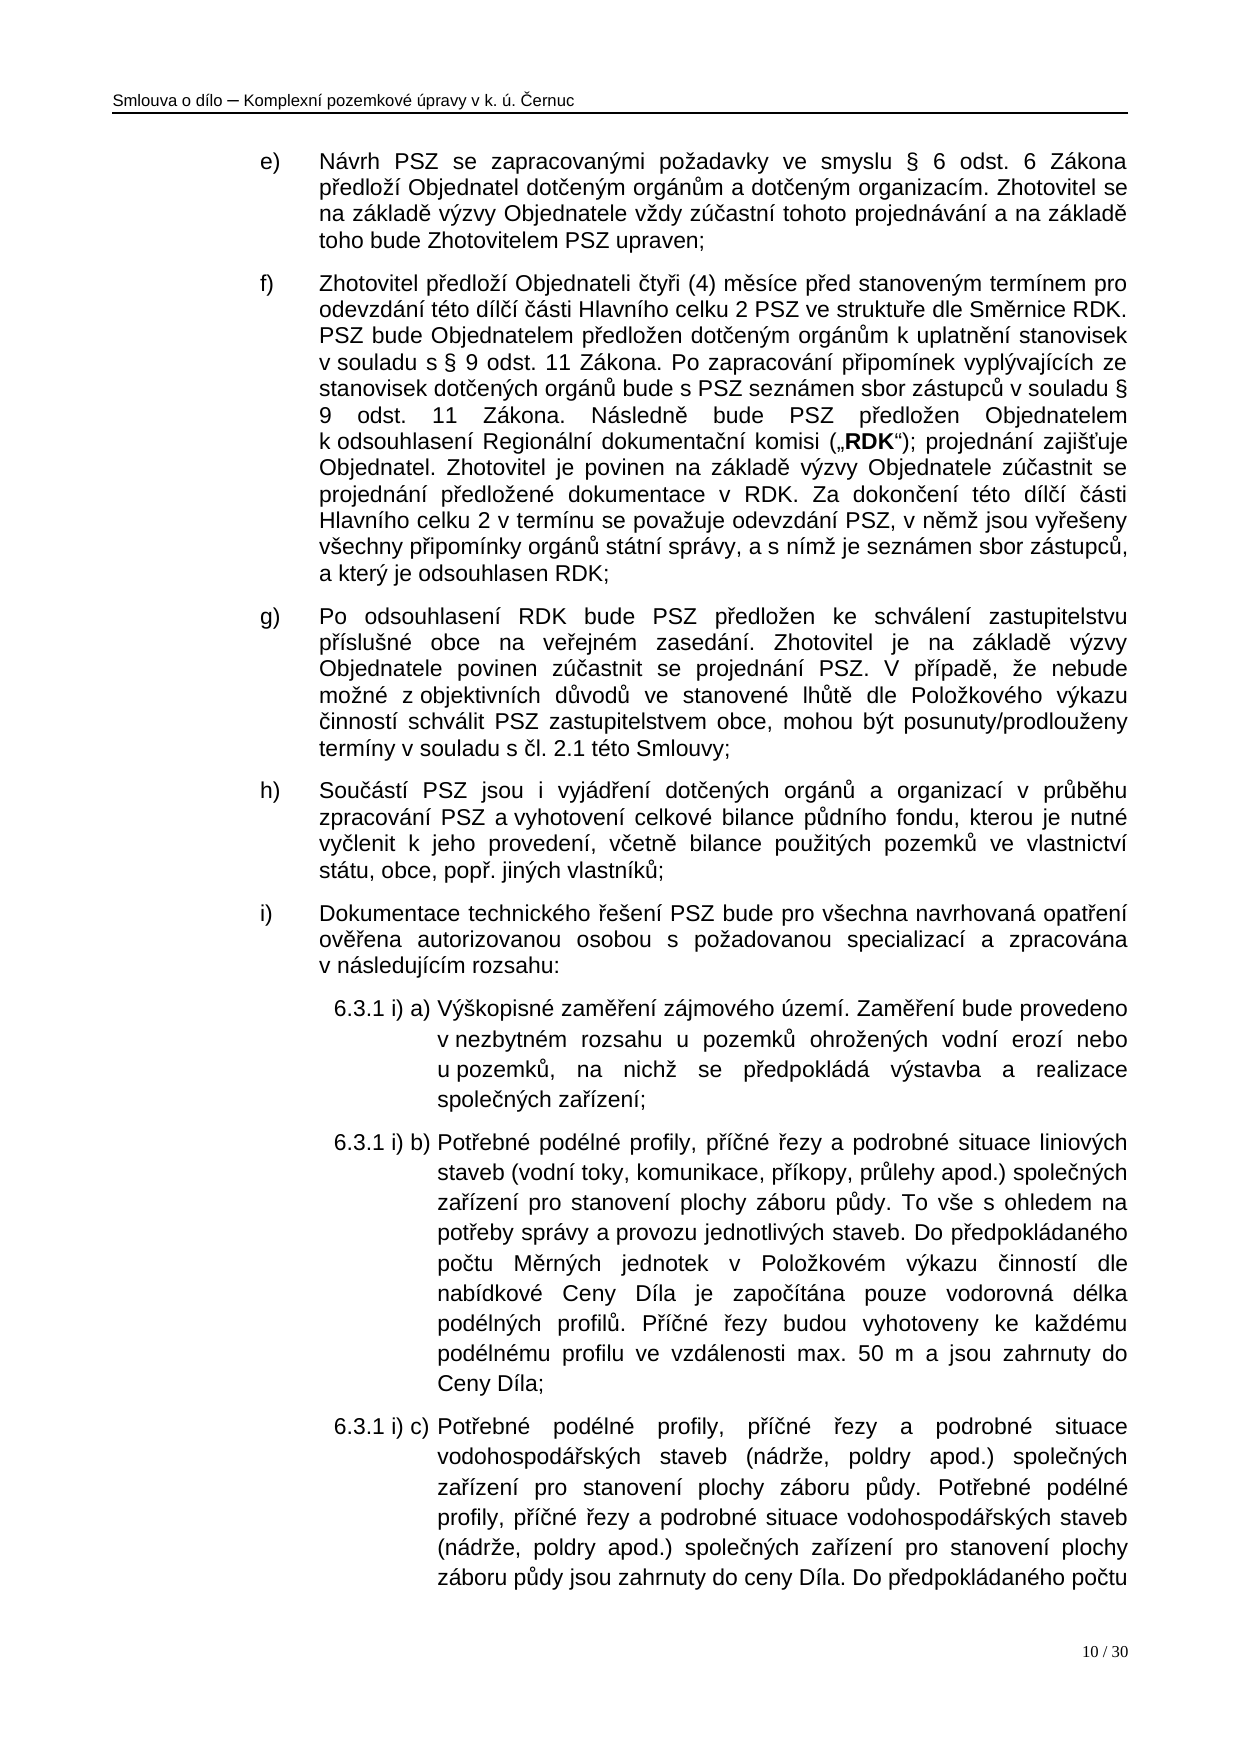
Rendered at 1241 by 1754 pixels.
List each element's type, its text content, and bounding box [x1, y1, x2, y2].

list Návrh PSZ se zapracovanými požadavky ve smyslu § 6 odst. 6 Zákona předloží Objednatel dotčeným orgánům a dotčeným organizacím. Zhotovitel se na základě výzvy Objednatele vždy zúčastní tohoto projednávání a na základě toho bude Zhotovitelem PSZ upraven; [260, 148, 1128, 253]
list Výškopisné zaměření zájmového území. Zaměření bude provedeno v nezbytném rozsahu u pozemků ohrožených vodní erozí nebo u pozemků, na nichž se předpokládá výstavba a realizace společných zařízení; [334, 995, 1128, 1112]
list Zhotovitel předloží Objednateli čtyři (4) měsíce před stanoveným termínem pro odevzdání této dílčí části Hlavního celku 2 PSZ ve struktuře dle Směrnice RDK. PSZ bude Objednatelem předložen dotčeným orgánům k uplatnění stanovisek v souladu s § 9 odst. 11 Zákona. Po zapracování připomínek vyplývajících ze stanovisek dotčených orgánů bude s PSZ seznámen sbor zástupců v souladu § 9 odst. 11 Zákona. Následně bude PSZ předložen Objednatelem k odsouhlasení Regionální dokumentační komisi („RDK“); projednání zajišťuje Objednatel. Zhotovitel je povinen na základě výzvy Objednatele zúčastnit se projednání předložené dokumentace v RDK. Za dokončení této dílčí části Hlavního celku 2 v termínu se považuje odevzdání PSZ, v němž jsou vyřešeny všechny připomínky orgánů státní správy, a s nímž je seznámen sbor zástupců, a který je odsouhlasen RDK; [260, 270, 1128, 586]
list Dokumentace technického řešení PSZ bude pro všechna navrhovaná opatření ověřena autorizovanou osobou s požadovanou specializací a zpracována v následujícím rozsahu: [260, 899, 1128, 979]
list Potřebné podélné profily, příčné řezy a podrobné situace liniových staveb (vodní toky, komunikace, příkopy, průlehy apod.) společných zařízení pro stanovení plochy záboru půdy. To vše s ohledem na potřeby správy a provozu jednotlivých staveb. Do předpokládaného počtu Měrných jednotek v Položkovém výkazu činností dle nabídkové Ceny Díla je započítána pouze vodorovná délka podélných profilů. Příčné řezy budou vyhotoveny ke každému podélnému profilu ve vzdálenosti max. 50 m a jsou zahrnuty do Ceny Díla; [334, 1129, 1128, 1397]
list Po odsouhlasení RDK bude PSZ předložen ke schválení zastupitelstvu příslušné obce na veřejném zasedání. Zhotovitel je na základě výzvy Objednatele povinen zúčastnit se projednání PSZ. V případě, že nebude možné z objektivních důvodů ve stanovené lhůtě dle Položkového výkazu činností schválit PSZ zastupitelstvem obce, mohou být posunuty/prodlouženy termíny v souladu s čl. 2.1 této Smlouvy; [260, 603, 1128, 761]
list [334, 1413, 1128, 1590]
list Součástí PSZ jsou i vyjádření dotčených orgánů a organizací v průběhu zpracování PSZ a vyhotovení celkové bilance půdního fondu, kterou je nutné vyčlenit k jeho provedení, včetně bilance použitých pozemků ve vlastnictví státu, obce, popř. jiných vlastníků; [260, 777, 1128, 883]
